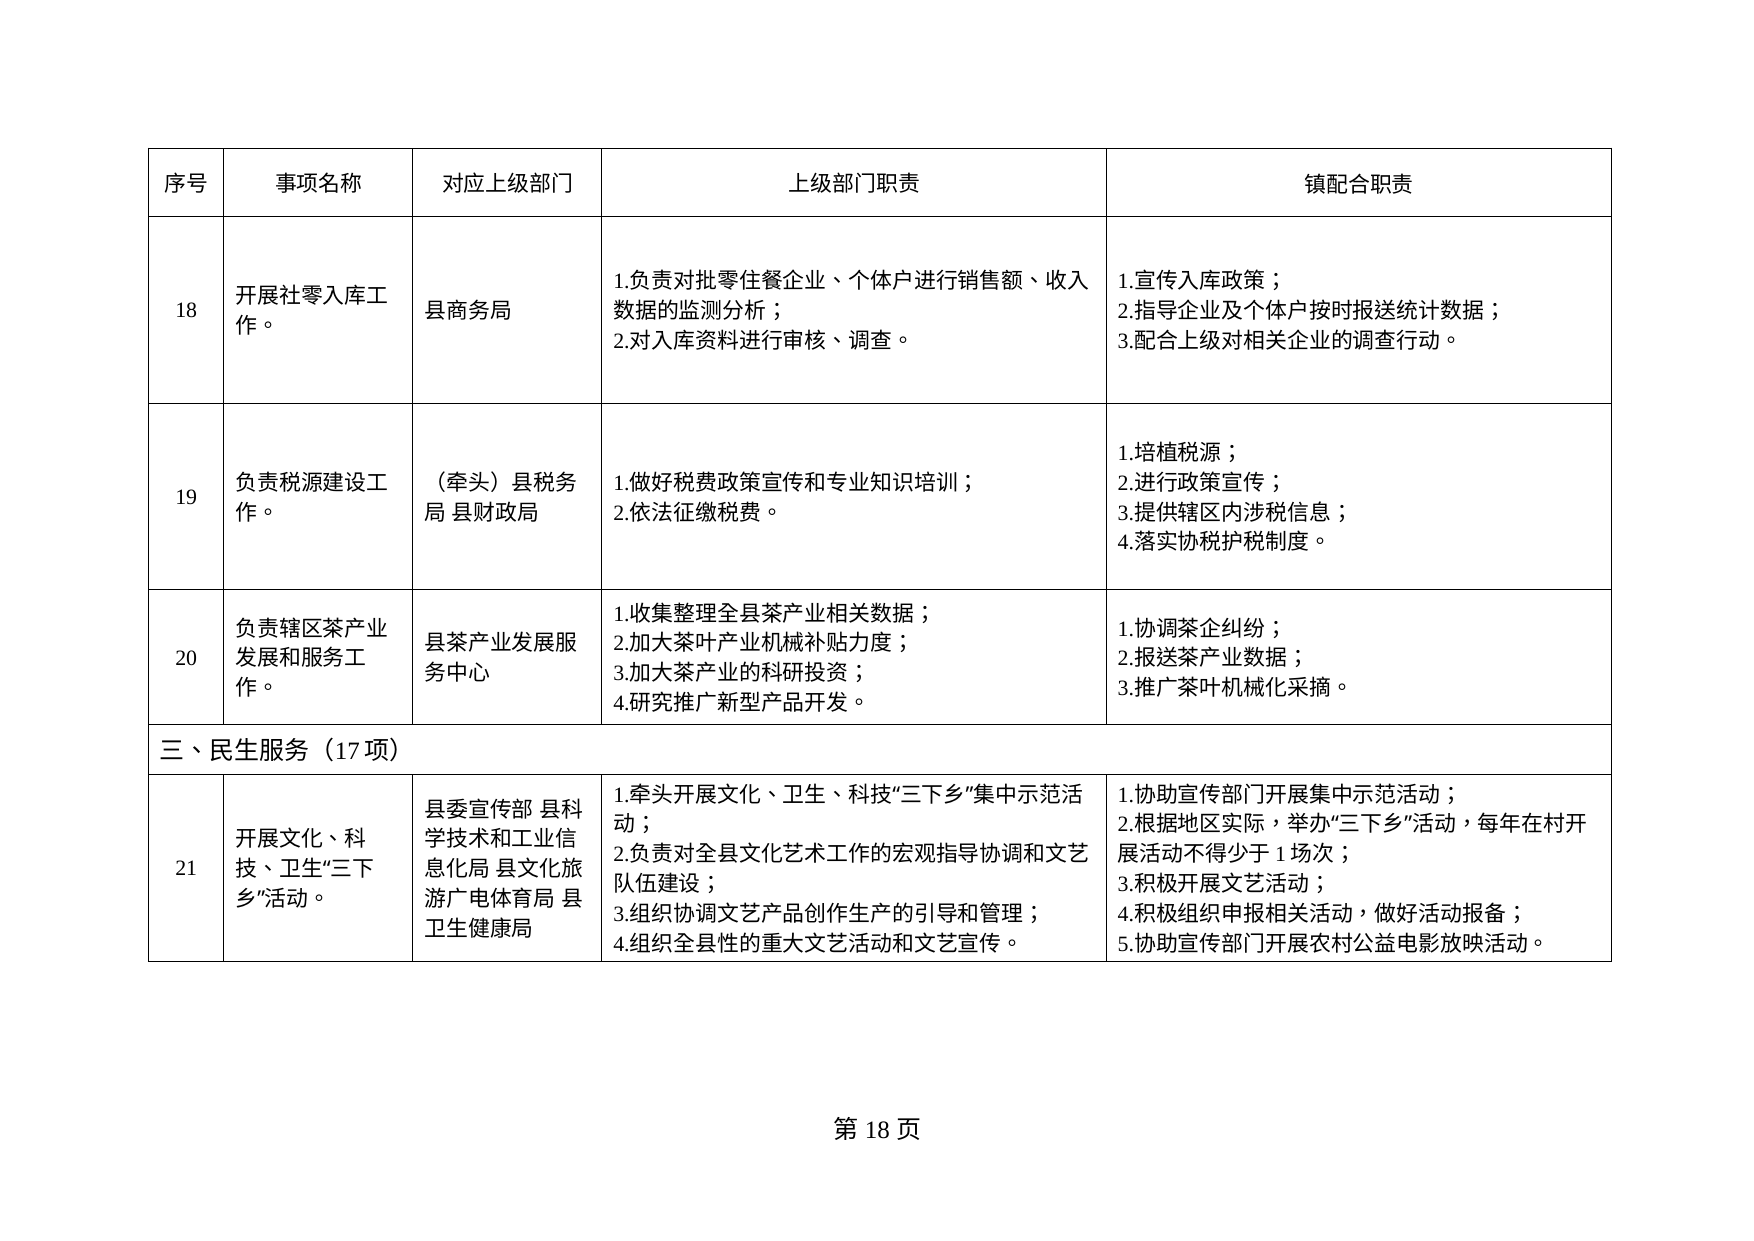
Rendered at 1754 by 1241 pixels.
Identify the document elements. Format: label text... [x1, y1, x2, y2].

table_cell 三、民生服务（17项） [149, 725, 1611, 774]
table_cell 1.做好税费政策宣传和专业知识培训； 2.依法征缴税费。 [602, 404, 1106, 589]
table_cell 19 [149, 404, 223, 589]
table_cell 负责辖区茶产业发展和服务工作。 [224, 590, 412, 724]
table_cell （牵头）县税务局 县财政局 [413, 404, 601, 589]
table_cell 县委宣传部 县科学技术和工业信息化局 县文化旅游广电体育局 县卫生健康局 [413, 775, 601, 961]
table_cell 1.收集整理全县茶产业相关数据； 2.加大茶叶产业机械补贴力度； 3.加大茶产业的科研投资； 4.研究推广新型产品开发。 [602, 590, 1106, 724]
table_header 对应上级部门 [413, 149, 601, 216]
table_cell 20 [149, 590, 223, 724]
table_cell 负责税源建设工作。 [224, 404, 412, 589]
table_cell 1.培植税源； 2.进行政策宣传； 3.提供辖区内涉税信息； 4.落实协税护税制度。 [1107, 404, 1611, 589]
table_cell 1.宣传入库政策； 2.指导企业及个体户按时报送统计数据； 3.配合上级对相关企业的调查行动。 [1107, 217, 1611, 403]
table_header 上级部门职责 [602, 149, 1106, 216]
table_cell 1.协调茶企纠纷； 2.报送茶产业数据； 3.推广茶叶机械化采摘。 [1107, 590, 1611, 724]
table_cell 开展文化、科技、卫生“三下乡”活动。 [224, 775, 412, 961]
table_cell 18 [149, 217, 223, 403]
table_cell 21 [149, 775, 223, 961]
table_cell 1.牵头开展文化、卫生、科技“三下乡”集中示范活动； 2.负责对全县文化艺术工作的宏观指导协调和文艺队伍建设； 3.组织协调文艺产品创作生产的引导和管理； 4.组织全县性的重大文艺活动和文艺宣传。 [602, 775, 1106, 961]
table_header 序号 [149, 149, 223, 216]
table_cell 1.负责对批零住餐企业、个体户进行销售额、收入数据的监测分析； 2.对入库资料进行审核、调查。 [602, 217, 1106, 403]
table_header 镇配合职责 [1107, 149, 1611, 216]
table_cell 1.协助宣传部门开展集中示范活动； 2.根据地区实际，举办“三下乡”活动，每年在村开展活动不得少于1场次； 3.积极开展文艺活动； 4.积极组织申报相关活动，做好活动报备； 5.协助宣传部门开展农村公益电影放映活动。 [1107, 775, 1611, 961]
table_cell 县茶产业发展服务中心 [413, 590, 601, 724]
table_cell 县商务局 [413, 217, 601, 403]
table_cell 开展社零入库工作。 [224, 217, 412, 403]
table_header 事项名称 [224, 149, 412, 216]
